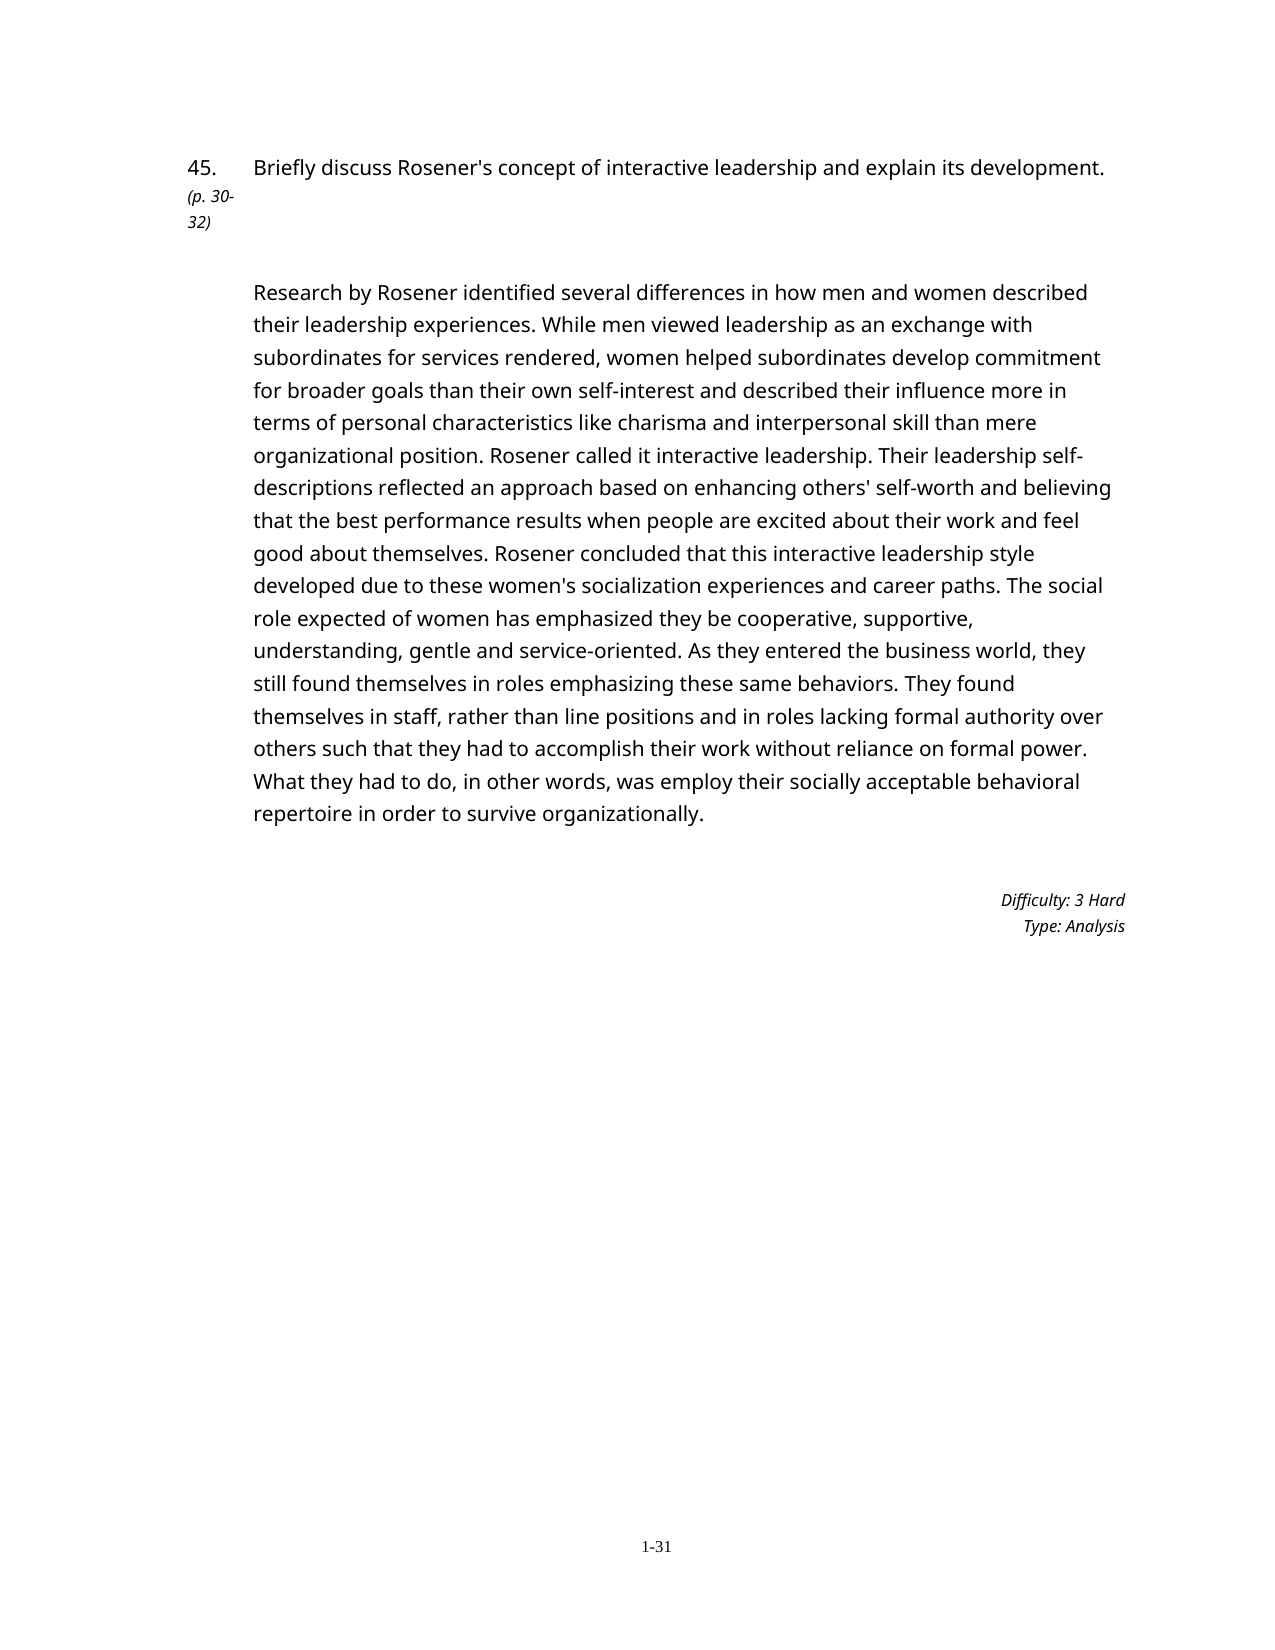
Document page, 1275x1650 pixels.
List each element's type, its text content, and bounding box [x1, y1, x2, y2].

table_header Difficulty: 3 Hard Type: Analysis [188, 889, 1125, 974]
table_header Briefly discuss Rosener's concept of interactive leadership and explain its development. Research by Rosener identified several differences in how men and women described their leadership experiences. While men viewed leadership as an exchange with subordinates for services rendered, women helped subordinates develop commitment for broader goals than their own self-interest and described their influence more in terms of personal characteristics like charisma and interpersonal skill than mere organizational position. Rosener called it interactive leadership. Their leadership self-descriptions reflected an approach based on enhancing others' self-worth and believing that the best performance results when people are excited about their work and feel good about themselves. Rosener concluded that this interactive leadership style developed due to these women's socialization experiences and career paths. The social role expected of women has emphasized they be cooperative, supportive, understanding, gentle and service-oriented. As they entered the business world, they still found themselves in roles emphasizing these same behaviors. They found themselves in staff, rather than line positions and in roles lacking formal authority over others such that they had to accomplish their work without reliance on formal power. What they had to do, in other words, was employ their socially acceptable behavioral repertoire in order to survive organizationally. [253, 153, 1125, 859]
table_header 45. (p. 30-32) [188, 153, 253, 859]
